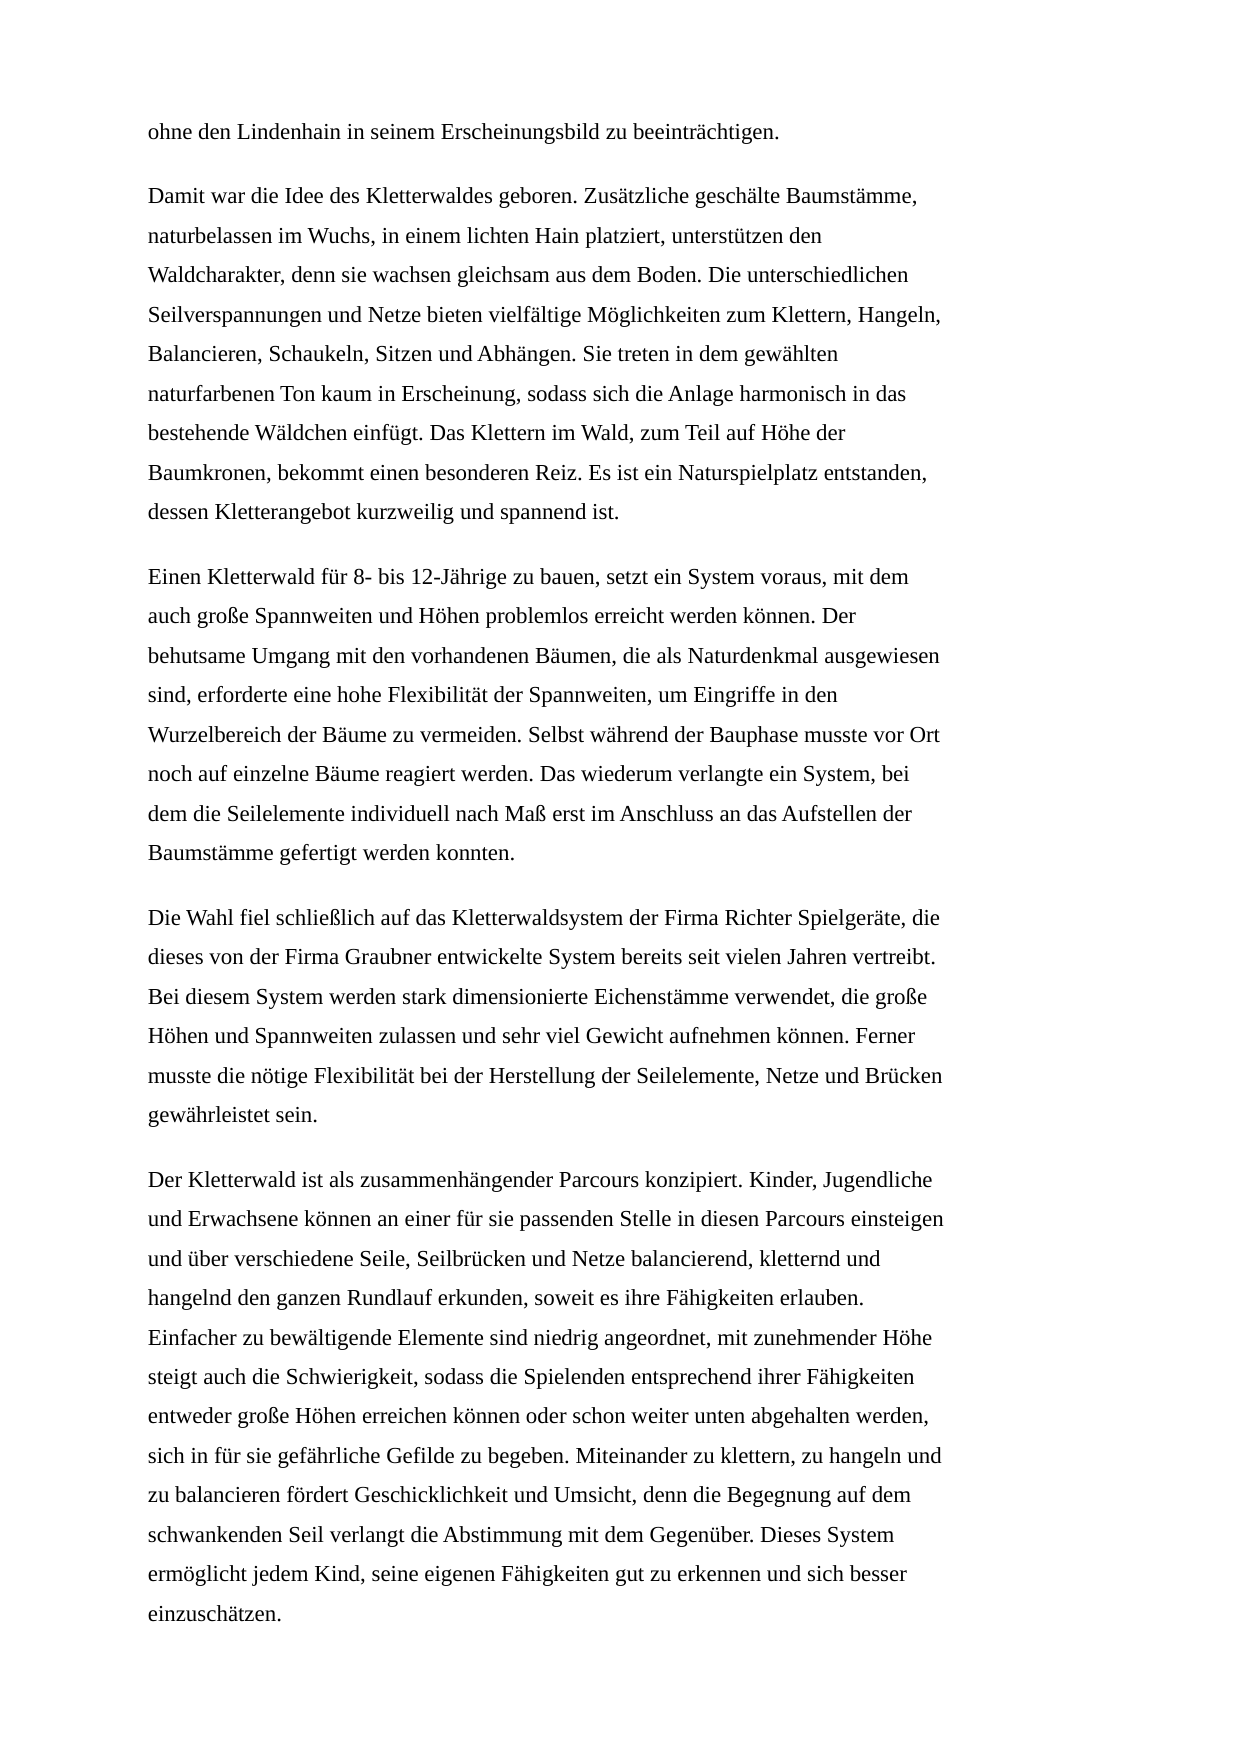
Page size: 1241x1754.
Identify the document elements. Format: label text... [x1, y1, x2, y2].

text Damit war die Idee des Kletterwaldes geboren. Zusätzliche geschälte Baumstämme, naturbelassen im Wuchs, in einem lichten Hain platziert, unterstützen den Waldcharakter, denn sie wachsen gleichsam aus dem Boden. Die unterschiedlichen Seilverspannungen und Netze bieten vielfältige Möglichkeiten zum Klettern, Hangeln, Balancieren, Schaukeln, Sitzen und Abhängen. Sie treten in dem gewählten naturfarbenen Ton kaum in Erscheinung, sodass sich die Anlage harmonisch in das bestehende Wäldchen einfügt. Das Klettern im Wald, zum Teil auf Höhe der Baumkronen, bekommt einen besonderen Reiz. Es ist ein Naturspielplatz entstanden, dessen Kletterangebot kurzweilig und spannend ist. [148, 183, 945, 525]
text Die Wahl fiel schließlich auf das Kletterwaldsystem der Firma Richter Spielgeräte, die dieses von der Firma Graubner entwickelte System bereits seit vielen Jahren vertreibt. Bei diesem System werden stark dimensionierte Eichenstämme verwendet, die große Höhen und Spannweiten zulassen und sehr viel Gewicht aufnehmen können. Ferner musste die nötige Flexibilität bei der Herstellung der Seilelemente, Netze und Brücken gewährleistet sein. [148, 904, 945, 1127]
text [148, 118, 945, 144]
text Der Kletterwald ist als zusammenhängender Parcours konzipiert. Kinder, Jugendliche und Erwachsene können an einer für sie passenden Stelle in diesen Parcours einsteigen und über verschiedene Seile, Seilbrücken und Netze balancierend, kletternd und hangelnd den ganzen Rundlauf erkunden, soweit es ihre Fähigkeiten erlauben. Einfacher zu bewältigende Elemente sind niedrig angeordnet, mit zunehmender Höhe steigt auch die Schwierigkeit, sodass die Spielenden entsprechend ihrer Fähigkeiten entweder große Höhen erreichen können oder schon weiter unten abgehalten werden, sich in für sie gefährliche Gefilde zu begeben. Miteinander zu klettern, zu hangeln und zu balancieren fördert Geschicklichkeit und Umsicht, denn die Begegnung auf dem schwankenden Seil verlangt die Abstimmung mit dem Gegenüber. Dieses System ermöglicht jedem Kind, seine eigenen Fähigkeiten gut zu erkennen und sich besser einzuschätzen. [148, 1166, 945, 1626]
text Einen Kletterwald für 8- bis 12-Jährige zu bauen, setzt ein System voraus, mit dem auch große Spannweiten und Höhen problemlos erreicht werden können. Der behutsame Umgang mit den vorhandenen Bäumen, die als Naturdenkmal ausgewiesen sind, erforderte eine hohe Flexibilität der Spannweiten, um Eingriffe in den Wurzelbereich der Bäume zu vermeiden. Selbst während der Bauphase musste vor Ort noch auf einzelne Bäume reagiert werden. Das wiederum verlangte ein System, bei dem die Seilelemente individuell nach Maß erst im Anschluss an das Aufstellen der Baumstämme gefertigt werden konnten. [148, 563, 945, 866]
